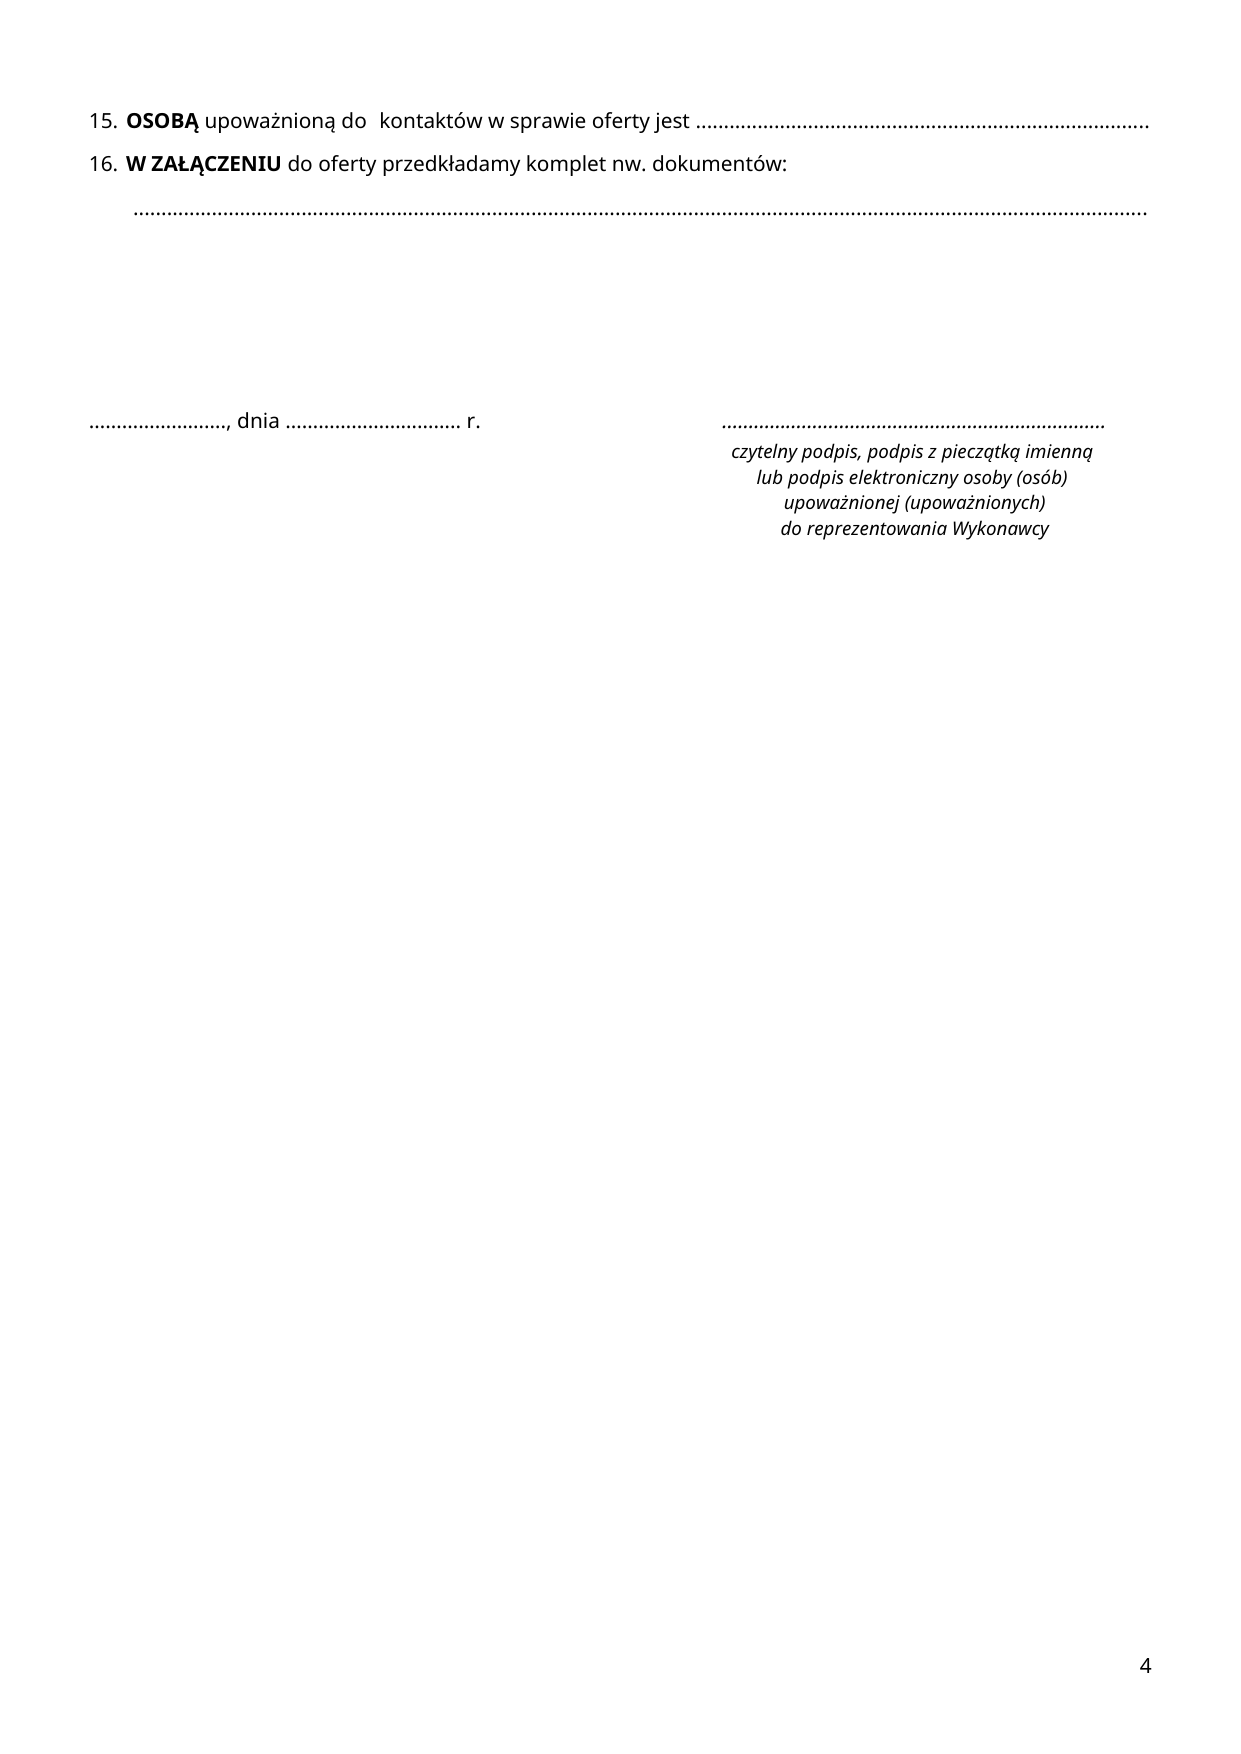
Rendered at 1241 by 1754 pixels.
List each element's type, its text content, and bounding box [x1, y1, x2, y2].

list W ZAŁĄCZENIU do oferty przedkładamy komplet nw. dokumentów: [89, 149, 1152, 177]
text lub podpis elektroniczny osoby (osób) [89, 464, 1152, 490]
text do reprezentowania Wykonawcy [89, 515, 1152, 541]
list OSOBĄ upoważnioną do kontaktów w sprawie oferty jest [89, 106, 1152, 135]
text ……………………., dnia ………………………….. r. ……………………………………………………………… [89, 406, 1152, 434]
text czytelny podpis, podpis z pieczątką imienną [89, 439, 1152, 464]
text upoważnionej (upoważnionych) [89, 490, 1152, 515]
